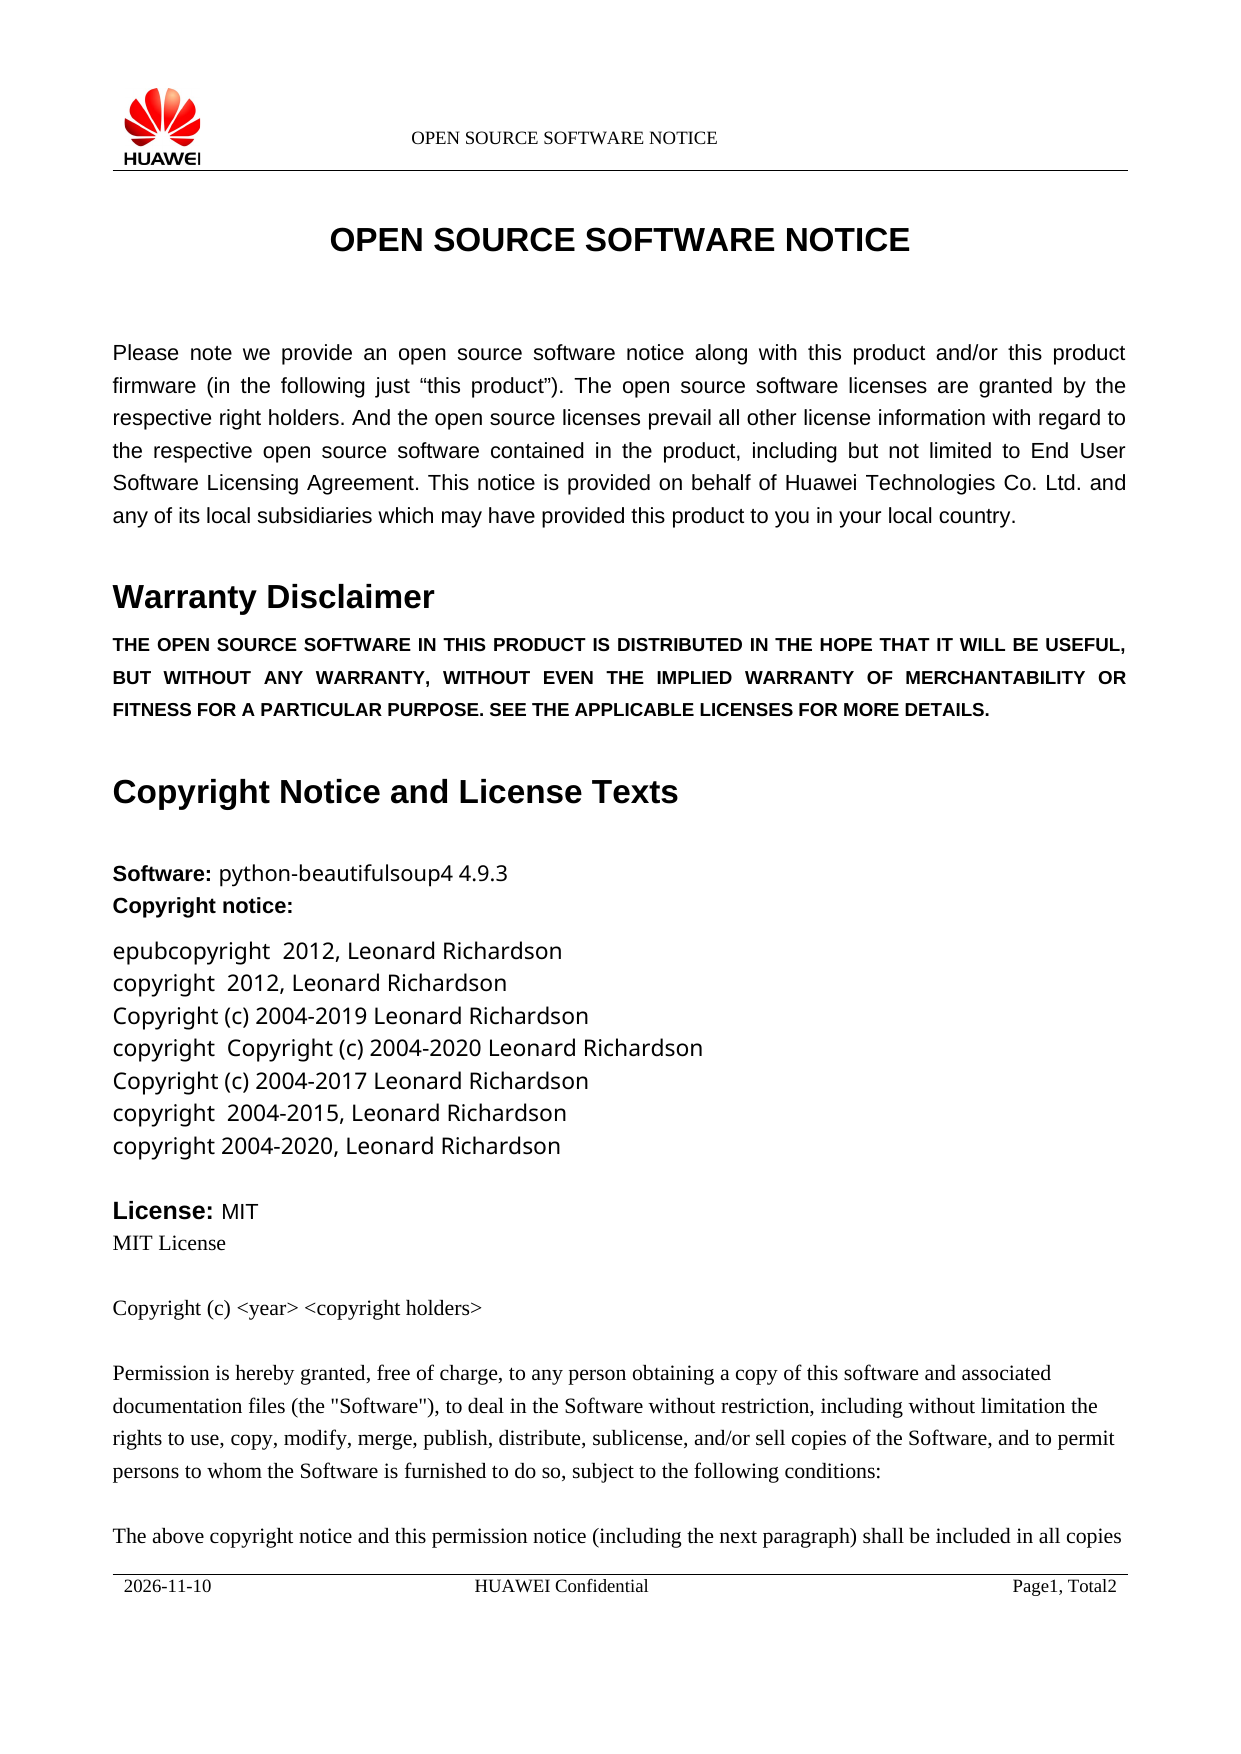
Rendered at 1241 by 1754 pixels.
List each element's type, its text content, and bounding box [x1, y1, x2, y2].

text Please note we provide an open source software notice along with this product and/or this product firmware (in the following just “this product”). The open source software licenses are granted by the respective right holders. And the open source licenses prevail all other license information with regard to the respective open source software contained in the product, including but not limited to End User Software Licensing Agreement. This notice is provided on behalf of Huawei Technologies Co. Ltd. and any of its local subsidiaries which may have provided this product to you in your local country. [112, 336, 1128, 531]
title Software: python-beautifulsoup4 4.9.3 [112, 856, 1128, 889]
text OPEN SOURCE SOFTWARE NOTICE [112, 206, 1128, 271]
text Copyright Notice and License Texts [112, 759, 1128, 824]
text Warranty Disclaimer [112, 564, 1128, 629]
text The open source software in this product is distributed in the hope that it will be useful, but WITHOUT ANY WARRANTY, without even the implied warranty of MERCHANTABILITY or FITNESS FOR A PARTICULAR PURPOSE. See the applicable licenses for more details. [112, 629, 1128, 726]
picture [124, 88, 201, 165]
text epubcopyright 2012, Leonard Richardson copyright 2012, Leonard Richardson Copyright (c) 2004-2019 Leonard Richardson copyright Copyright (c) 2004-2020 Leonard Richardson Copyright (c) 2004-2017 Leonard Richardson copyright 2004-2015, Leonard Richardson copyright 2004-2020, Leonard Richardson [112, 934, 1128, 1194]
text Copyright notice: [112, 889, 1128, 921]
text License: MIT [112, 1194, 1128, 1226]
